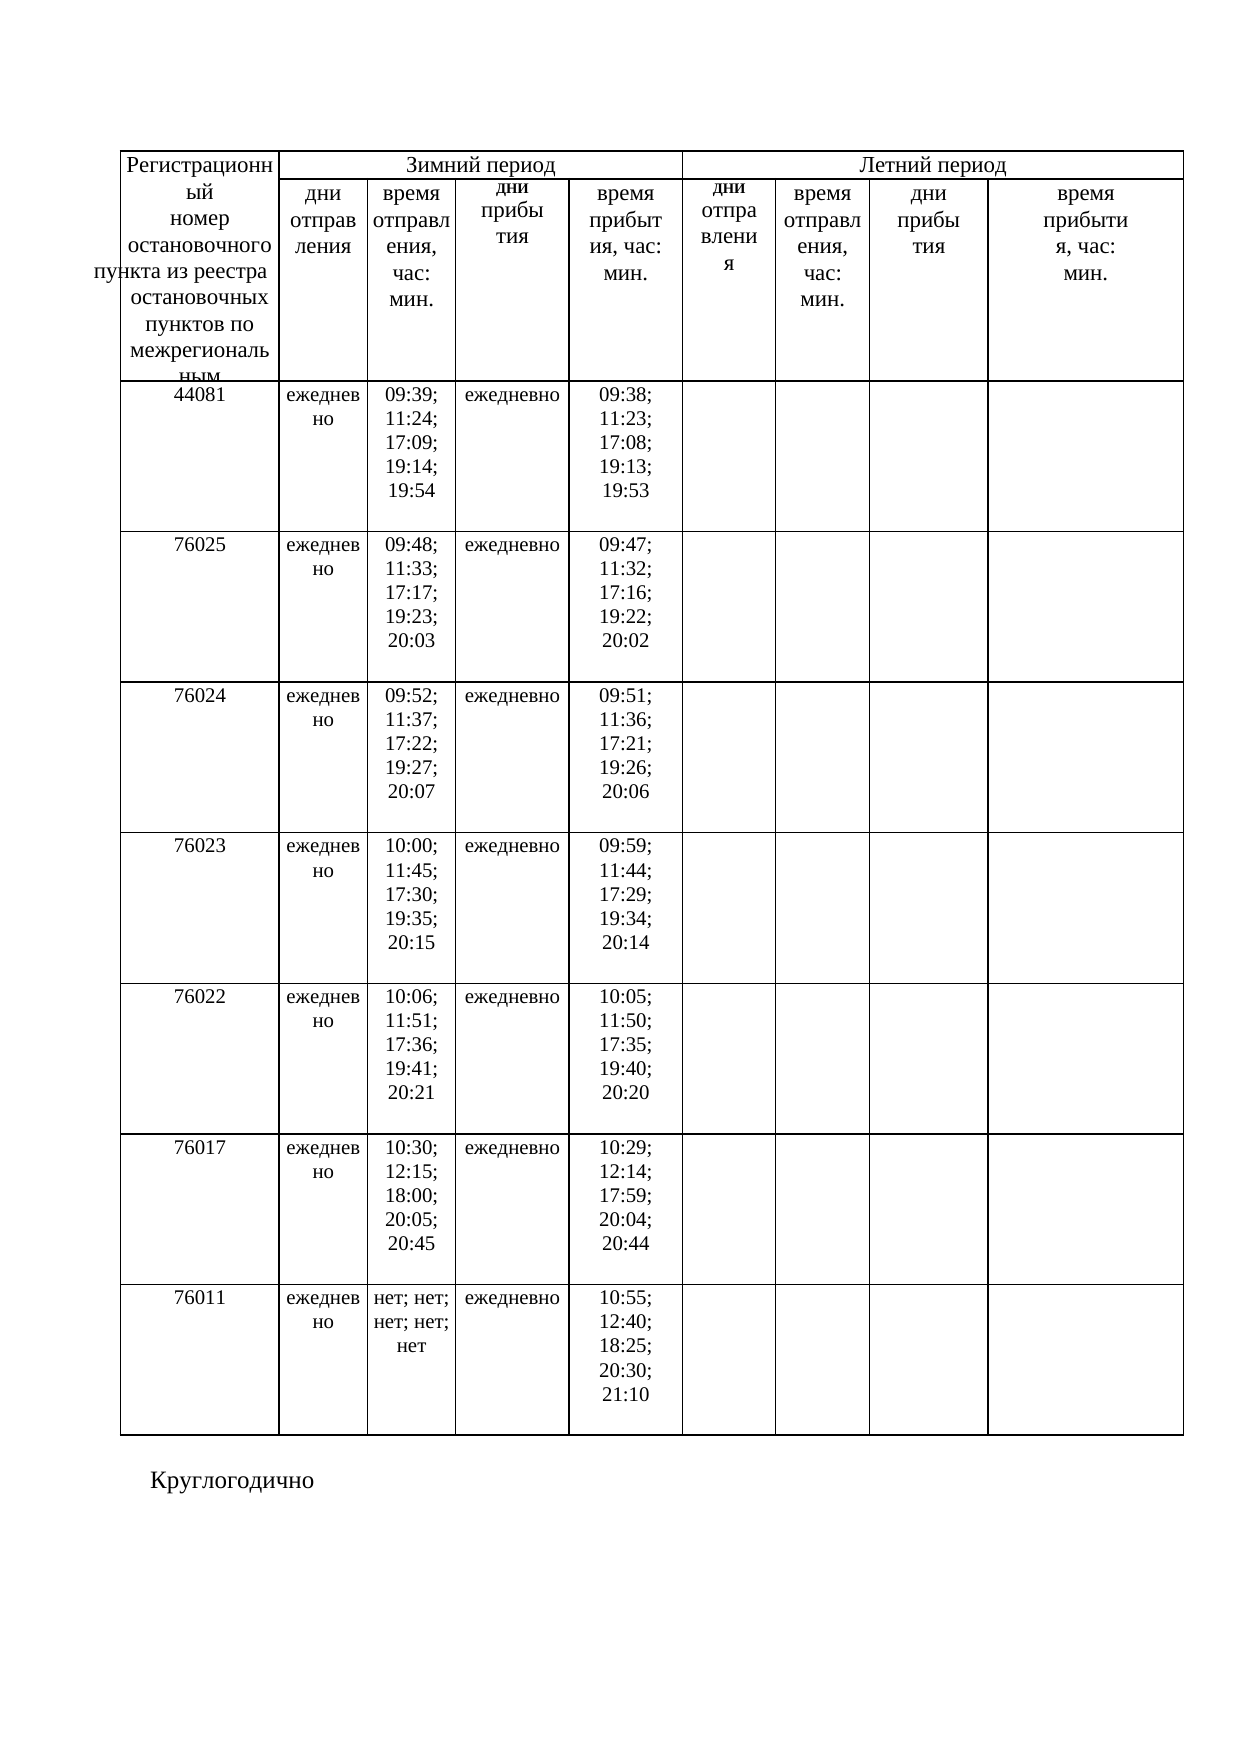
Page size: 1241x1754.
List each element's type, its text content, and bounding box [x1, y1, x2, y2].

table_cell [989, 833, 1183, 982]
table_cell 76011 [121, 1285, 278, 1434]
table_cell [989, 683, 1183, 832]
table_cell ежедневно [280, 532, 367, 681]
table_cell дни прибы тия [870, 180, 987, 380]
table_cell ежедневно [456, 683, 568, 832]
table_cell время прибыт ия, час: мин. [570, 180, 682, 380]
table_cell 10:30; 12:15; 18:00; 20:05; 20:45 [368, 1135, 455, 1284]
table_cell [989, 1285, 1183, 1434]
table_cell [989, 532, 1183, 681]
table_cell время отправл ения, час: мин. [776, 180, 869, 380]
table_cell 10:05; 11:50; 17:35; 19:40; 20:20 [570, 984, 682, 1133]
table_cell 44081 [121, 382, 278, 531]
table_cell 09:51; 11:36; 17:21; 19:26; 20:06 [570, 683, 682, 832]
table_cell ежедневно [280, 1135, 367, 1284]
table_cell [776, 833, 869, 982]
table_cell 76017 [121, 1135, 278, 1284]
table_cell [870, 532, 987, 681]
table_cell [776, 382, 869, 531]
table_cell время прибыти я, час: мин. [989, 180, 1183, 380]
table_cell ДНИ отпра влени я [683, 180, 775, 380]
table_cell 09:48; 11:33; 17:17; 19:23; 20:03 [368, 532, 455, 681]
text Круглогодично [150, 1465, 1090, 1493]
table_cell ежедневно [456, 833, 568, 982]
table_cell 76023 [121, 833, 278, 982]
table_cell 09:47; 11:32; 17:16; 19:22; 20:02 [570, 532, 682, 681]
table_cell ежедневно [280, 382, 367, 531]
table_cell 76022 [121, 984, 278, 1133]
table_cell ежедневно [456, 532, 568, 681]
table_cell 09:38; 11:23; 17:08; 19:13; 19:53 [570, 382, 682, 531]
table_cell 09:52; 11:37; 17:22; 19:27; 20:07 [368, 683, 455, 832]
table_cell ежедневно [280, 984, 367, 1133]
table_cell [989, 1135, 1183, 1284]
table_cell 76025 [121, 532, 278, 681]
table_cell [776, 532, 869, 681]
table_cell [776, 1135, 869, 1284]
table_cell [989, 382, 1183, 531]
table_cell ежедневно [280, 683, 367, 832]
table_cell [989, 984, 1183, 1133]
table_cell 76024 [121, 683, 278, 832]
table_cell [870, 833, 987, 982]
table_cell [683, 1285, 775, 1434]
table_cell дни отправ ления [280, 180, 367, 380]
table_cell ежедневно [280, 833, 367, 982]
table_cell время отправл ения, час: мин. [368, 180, 455, 380]
table_cell 09:59; 11:44; 17:29; 19:34; 20:14 [570, 833, 682, 982]
table_cell [870, 984, 987, 1133]
table_cell [776, 1285, 869, 1434]
table_cell ежедневно [456, 1135, 568, 1284]
table_cell [870, 1285, 987, 1434]
table_cell ежедневно [456, 1285, 568, 1434]
table_cell 10:06; 11:51; 17:36; 19:41; 20:21 [368, 984, 455, 1133]
table_cell 10:29; 12:14; 17:59; 20:04; 20:44 [570, 1135, 682, 1284]
table_cell [683, 984, 775, 1133]
table_cell [683, 833, 775, 982]
table_cell нет; нет; нет; нет; нет [368, 1285, 455, 1434]
table_cell 09:39; 11:24; 17:09; 19:14; 19:54 [368, 382, 455, 531]
table_cell [870, 382, 987, 531]
table_cell 10:00; 11:45; 17:30; 19:35; 20:15 [368, 833, 455, 982]
table_cell [870, 683, 987, 832]
table_cell 10:55; 12:40; 18:25; 20:30; 21:10 [570, 1285, 682, 1434]
table_header Зимний период [280, 152, 682, 178]
table_cell ДНИ прибы тия [456, 180, 568, 380]
table_cell ежедневно [280, 1285, 367, 1434]
table_cell ежедневно [456, 984, 568, 1133]
table_cell [683, 683, 775, 832]
table_cell [776, 984, 869, 1133]
table_cell [683, 382, 775, 531]
table_cell [870, 1135, 987, 1284]
table_cell [683, 1135, 775, 1284]
table_header Летний период [683, 152, 1183, 178]
table_cell ежедневно [456, 382, 568, 531]
table_cell [683, 532, 775, 681]
table_header Регистрационный номер остановочного пункта из реестра остановочных пунктов по межрегиональным маршрутам регулярных перевозок [121, 152, 278, 380]
table_cell [776, 683, 869, 832]
